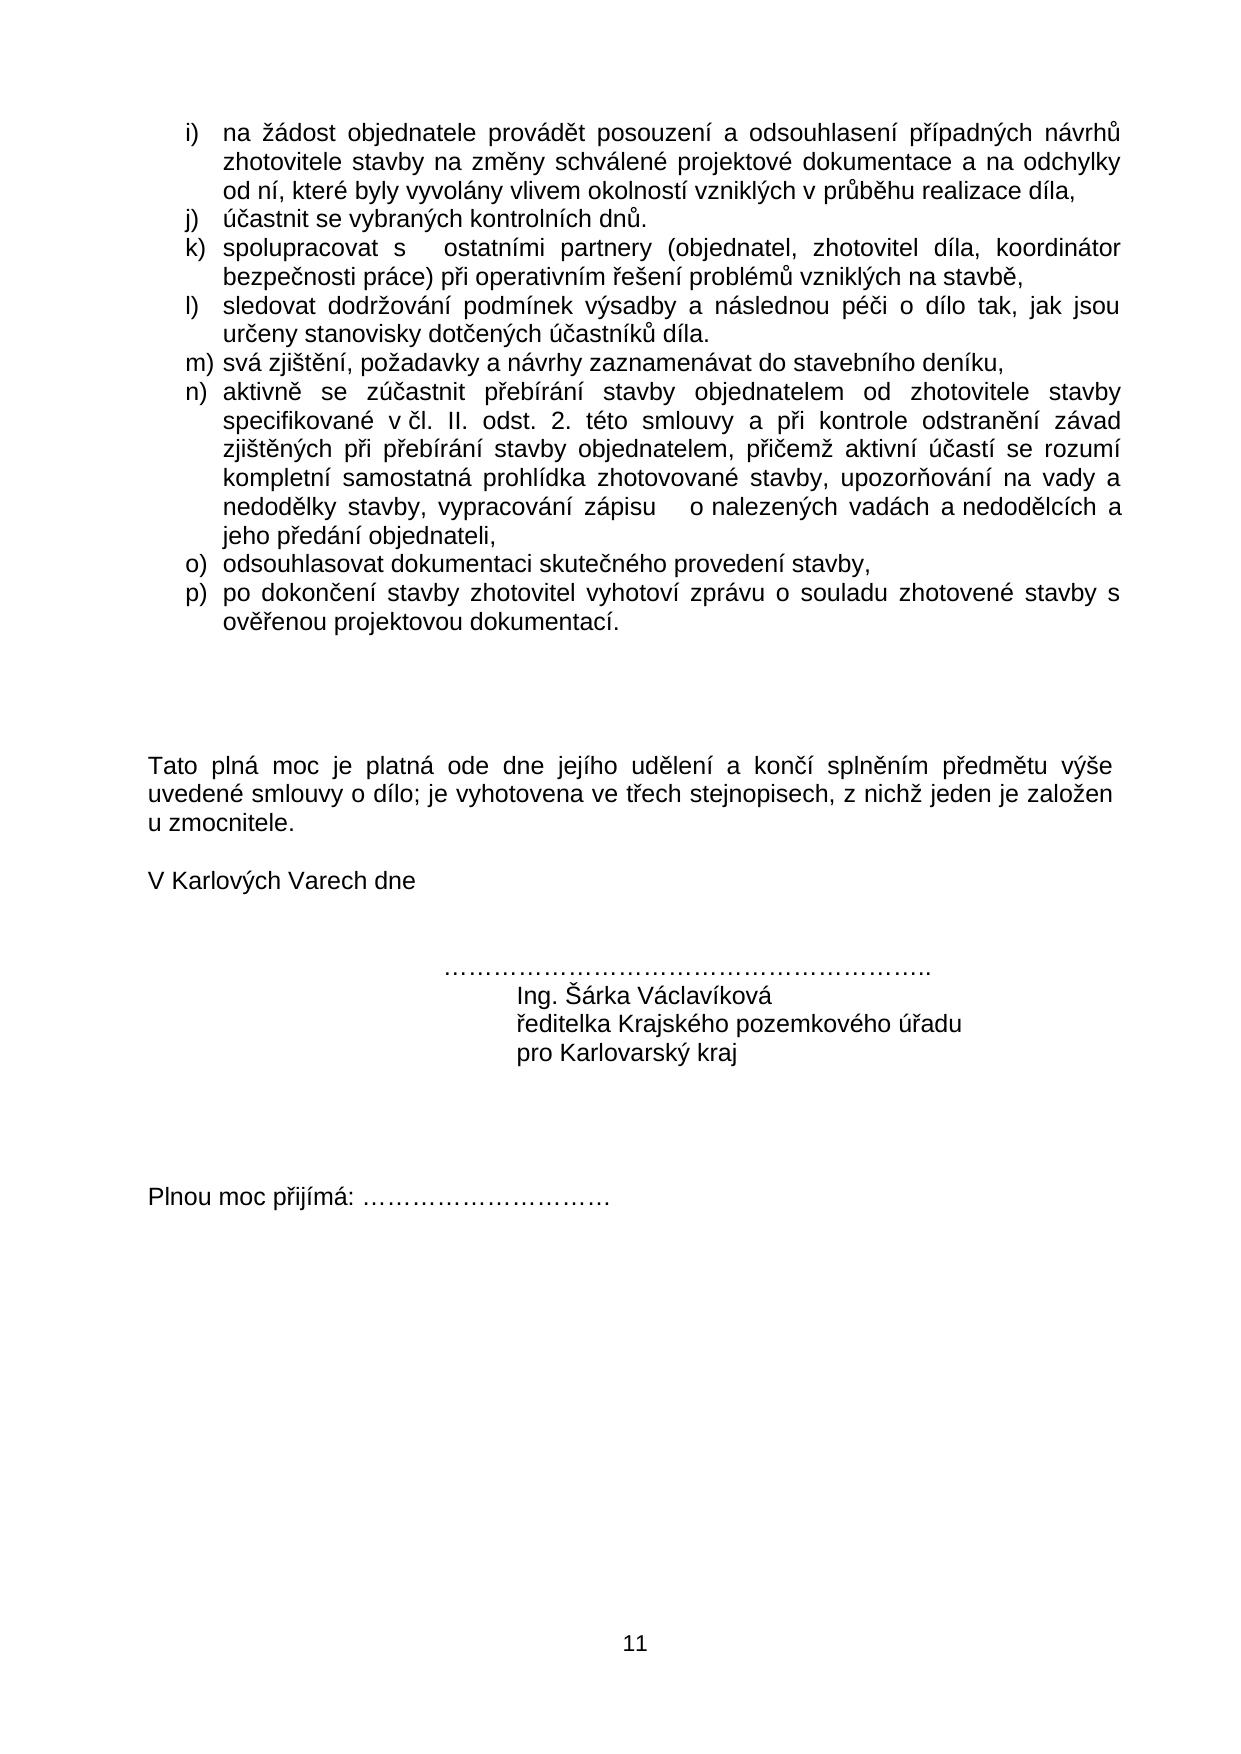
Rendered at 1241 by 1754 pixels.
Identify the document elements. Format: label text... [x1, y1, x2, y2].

text Tato plná moc je platná ode dne jejího udělení a končí splněním předmětu výše uvedené smlouvy o dílo; je vyhotovena ve třech stejnopisech, z nichž jeden je založen u zmocnitele. [148, 751, 1115, 837]
list na žádost objednatele provádět posouzení a odsouhlasení případných návrhů zhotovitele stavby na změny schválené projektové dokumentace a na odchylky od ní, které byly vyvolány vlivem okolností vzniklých v průběhu realizace díla, [185, 118, 1122, 204]
text Ing. Šárka Václavíková [516, 981, 1122, 1009]
list spolupracovat s ostatními partnery (objednatel, zhotovitel díla, koordinátor bezpečnosti práce) při operativním řešení problémů vzniklých na stavbě, [185, 233, 1122, 291]
text ředitelka Krajského pozemkového úřadu [148, 1009, 1122, 1038]
list svá zjištění, požadavky a návrhy zaznamenávat do stavebního deníku, [185, 348, 1122, 377]
text Plnou moc přijímá: ………………………… [148, 1182, 1122, 1211]
list po dokončení stavby zhotovitel vyhotoví zprávu o souladu zhotovené stavby s ověřenou projektovou dokumentací. [185, 578, 1122, 636]
list odsouhlasovat dokumentaci skutečného provedení stavby, [185, 549, 1122, 578]
list účastnit se vybraných kontrolních dnů. [185, 204, 1122, 233]
list aktivně se zúčastnit přebírání stavby objednatelem od zhotovitele stavby specifikované v čl. II. odst. 2. této smlouvy a při kontrole odstranění závad zjištěných při přebírání stavby objednatelem, přičemž aktivní účastí se rozumí kompletní samostatná prohlídka zhotovované stavby, upozorňování na vady a nedodělky stavby, vypracování zápisu o nalezených vadách a nedodělcích a jeho předání objednateli, [185, 377, 1122, 549]
text pro Karlovarský kraj [148, 1038, 1122, 1067]
text V Karlových Varech dne [148, 866, 1115, 894]
text ………………………………………………….. [369, 952, 1122, 981]
list sledovat dodržování podmínek výsadby a následnou péči o dílo tak, jak jsou určeny stanovisky dotčených účastníků díla. [185, 291, 1122, 348]
